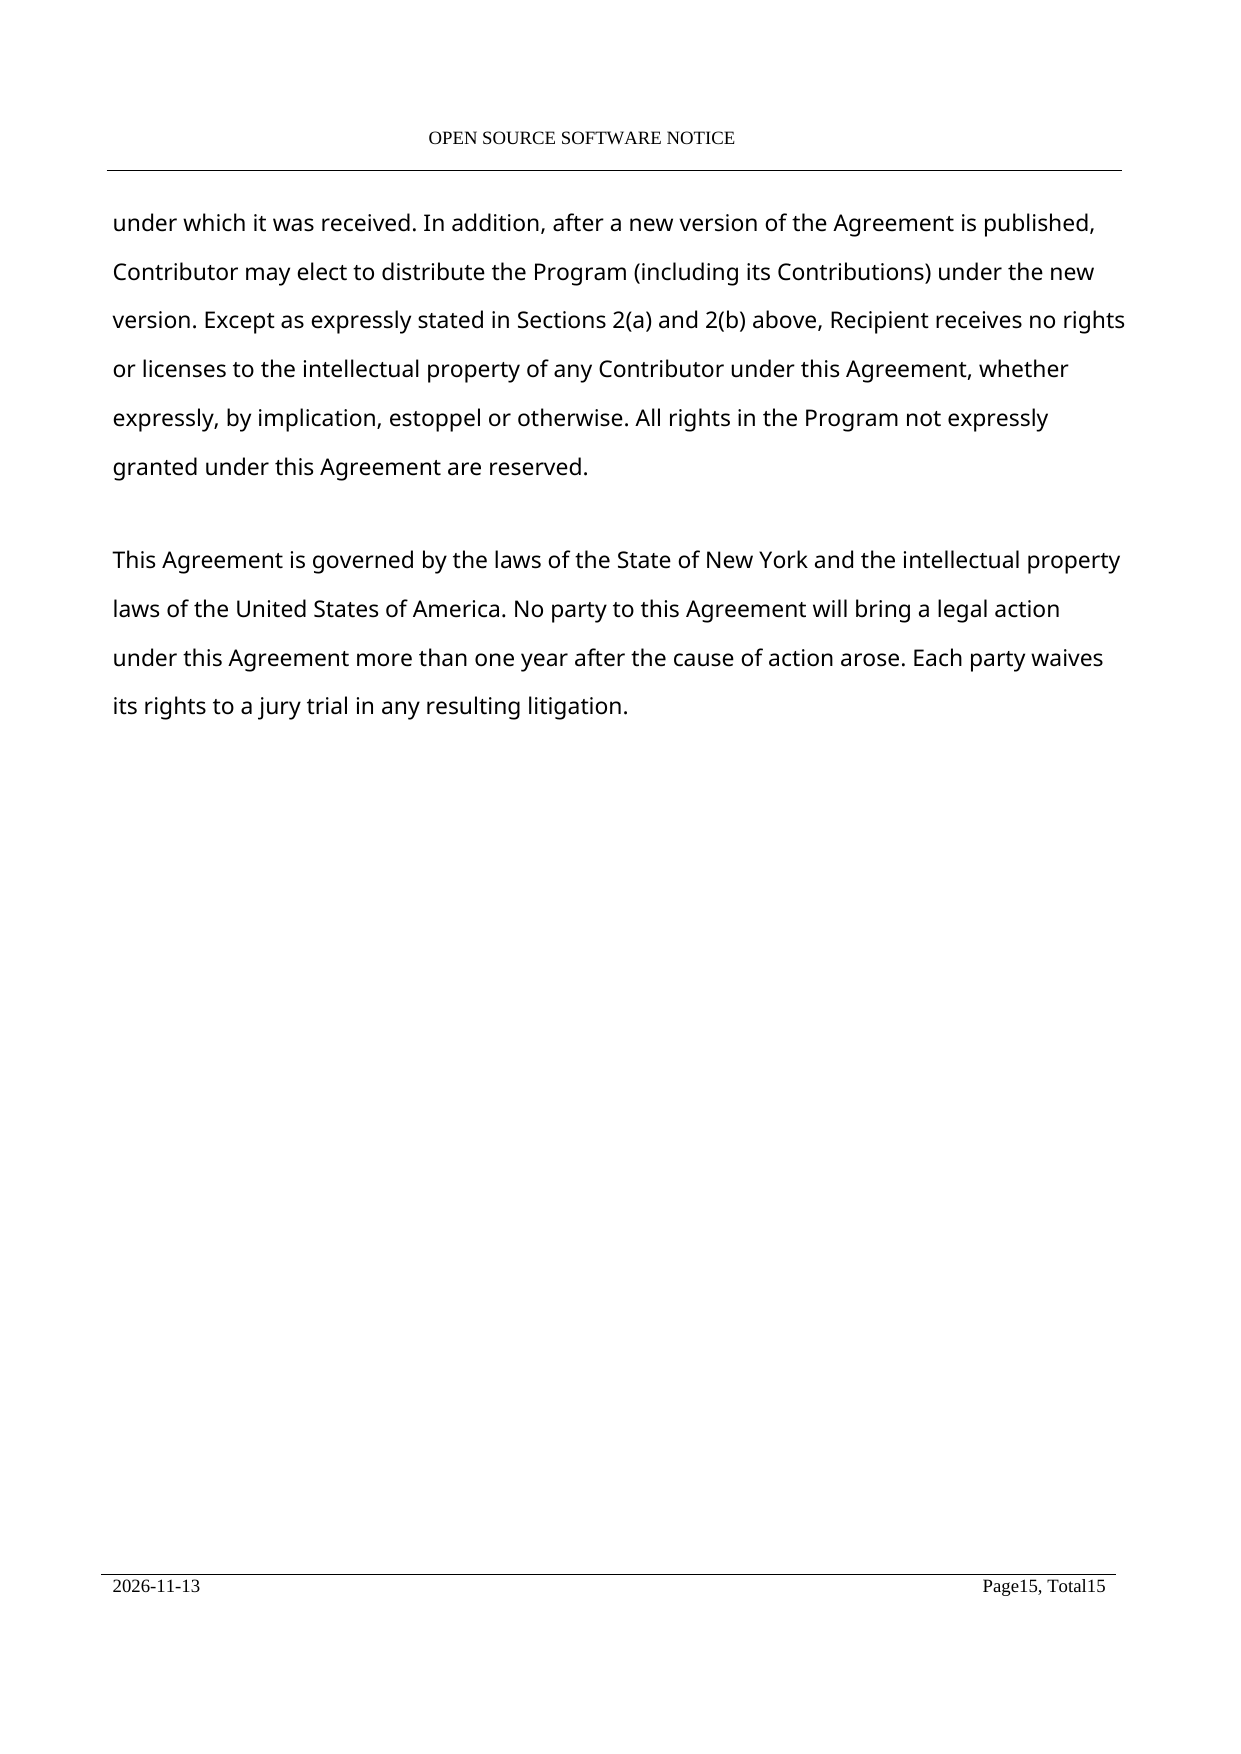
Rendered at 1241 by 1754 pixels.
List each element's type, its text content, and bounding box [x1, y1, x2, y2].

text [112, 206, 1128, 483]
text This Agreement is governed by the laws of the State of New York and the intellectual property laws of the United States of America. No party to this Agreement will bring a legal action under this Agreement more than one year after the cause of action arose. Each party waives its rights to a jury trial in any resulting litigation. [112, 543, 1128, 722]
